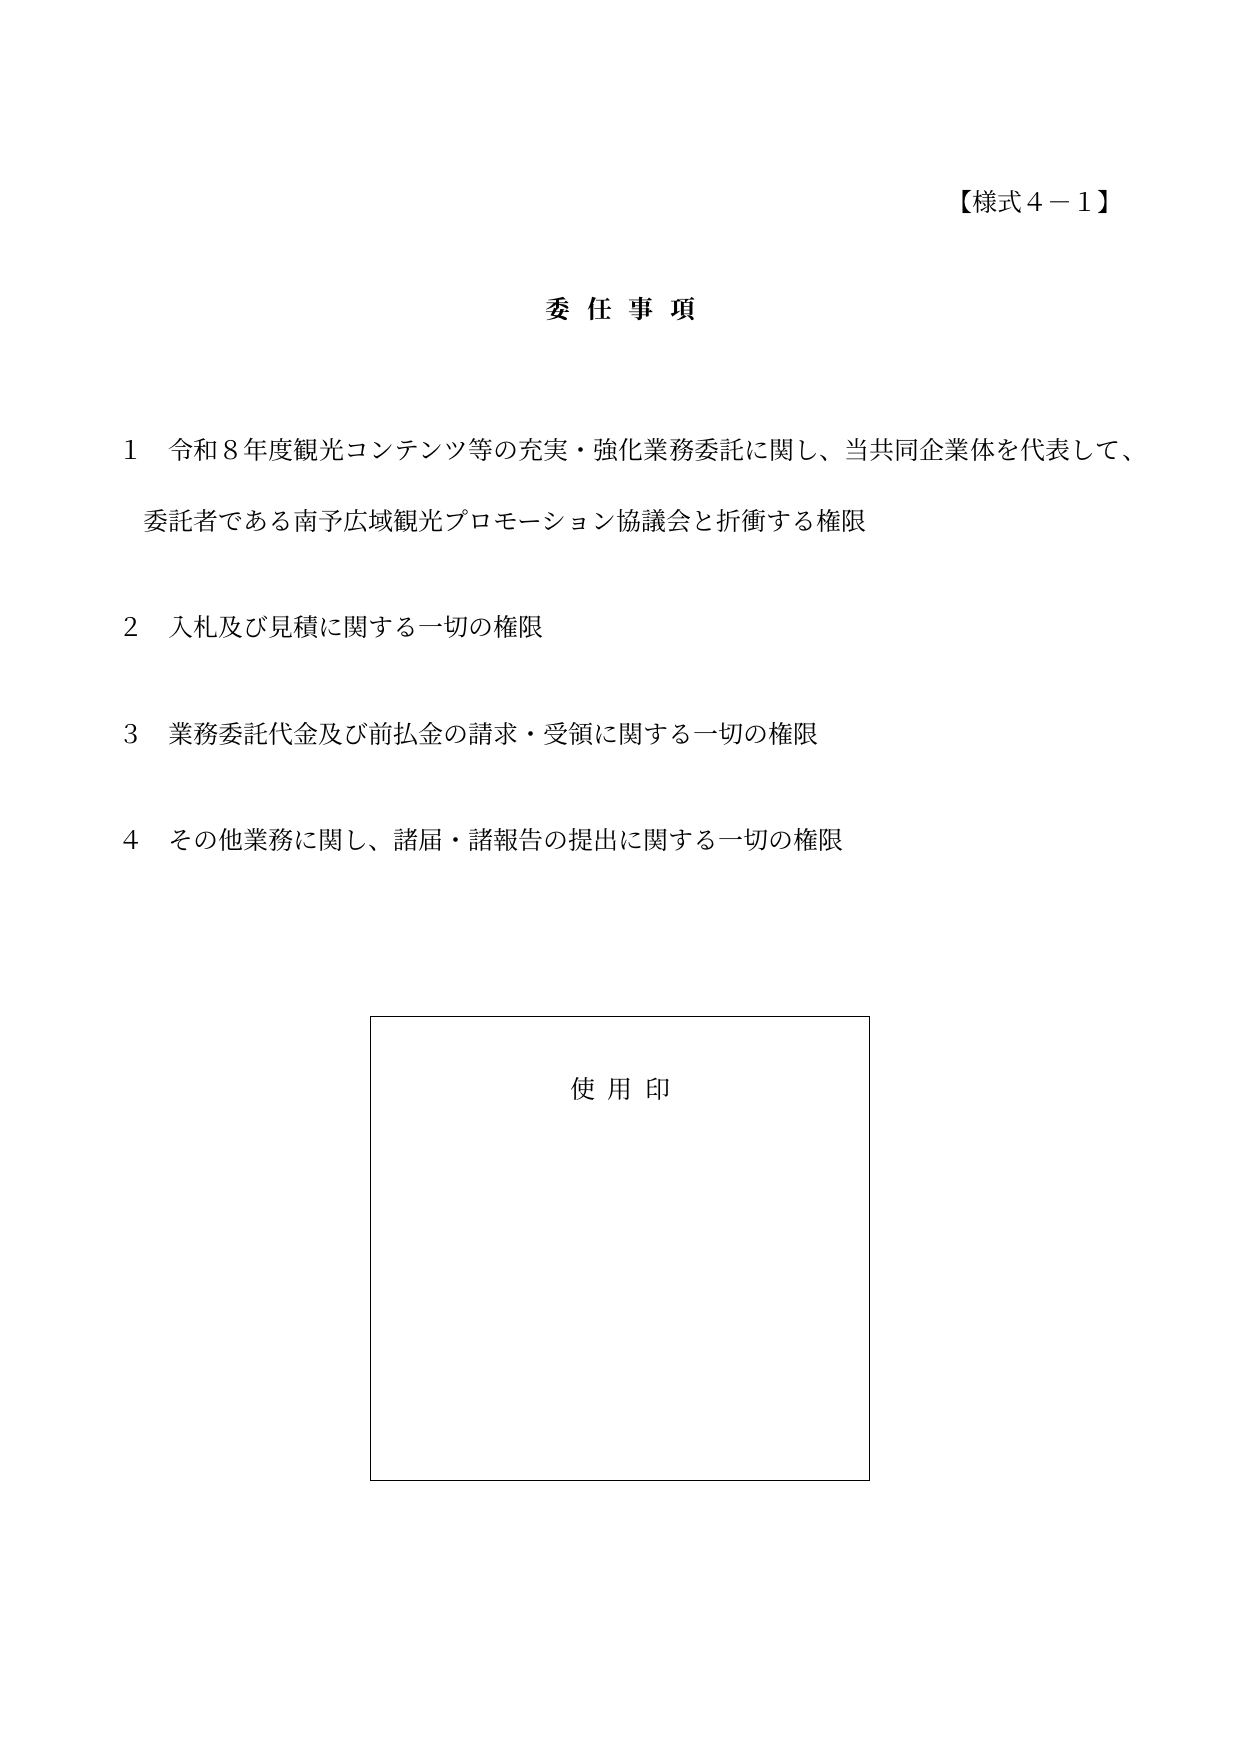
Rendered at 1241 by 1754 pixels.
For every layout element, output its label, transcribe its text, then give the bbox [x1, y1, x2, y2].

text 委任事項 [118, 272, 1122, 343]
text ３ 業務委託代金及び前払金の請求・受領に関する一切の権限 [118, 697, 1122, 768]
text 【様式４－１】 [118, 166, 1122, 237]
text １ 令和８年度観光コンテンツ等の充実・強化業務委託に関し、当共同企業体を代表して、委託者である南予広域観光プロモーション協議会と折衝する権限 [118, 414, 1122, 555]
text ２ 入札及び見積に関する一切の権限 [118, 591, 1122, 662]
text ４ その他業務に関し、諸届・諸報告の提出に関する一切の権限 [118, 803, 1122, 874]
table_header 使用印 [371, 1017, 869, 1479]
